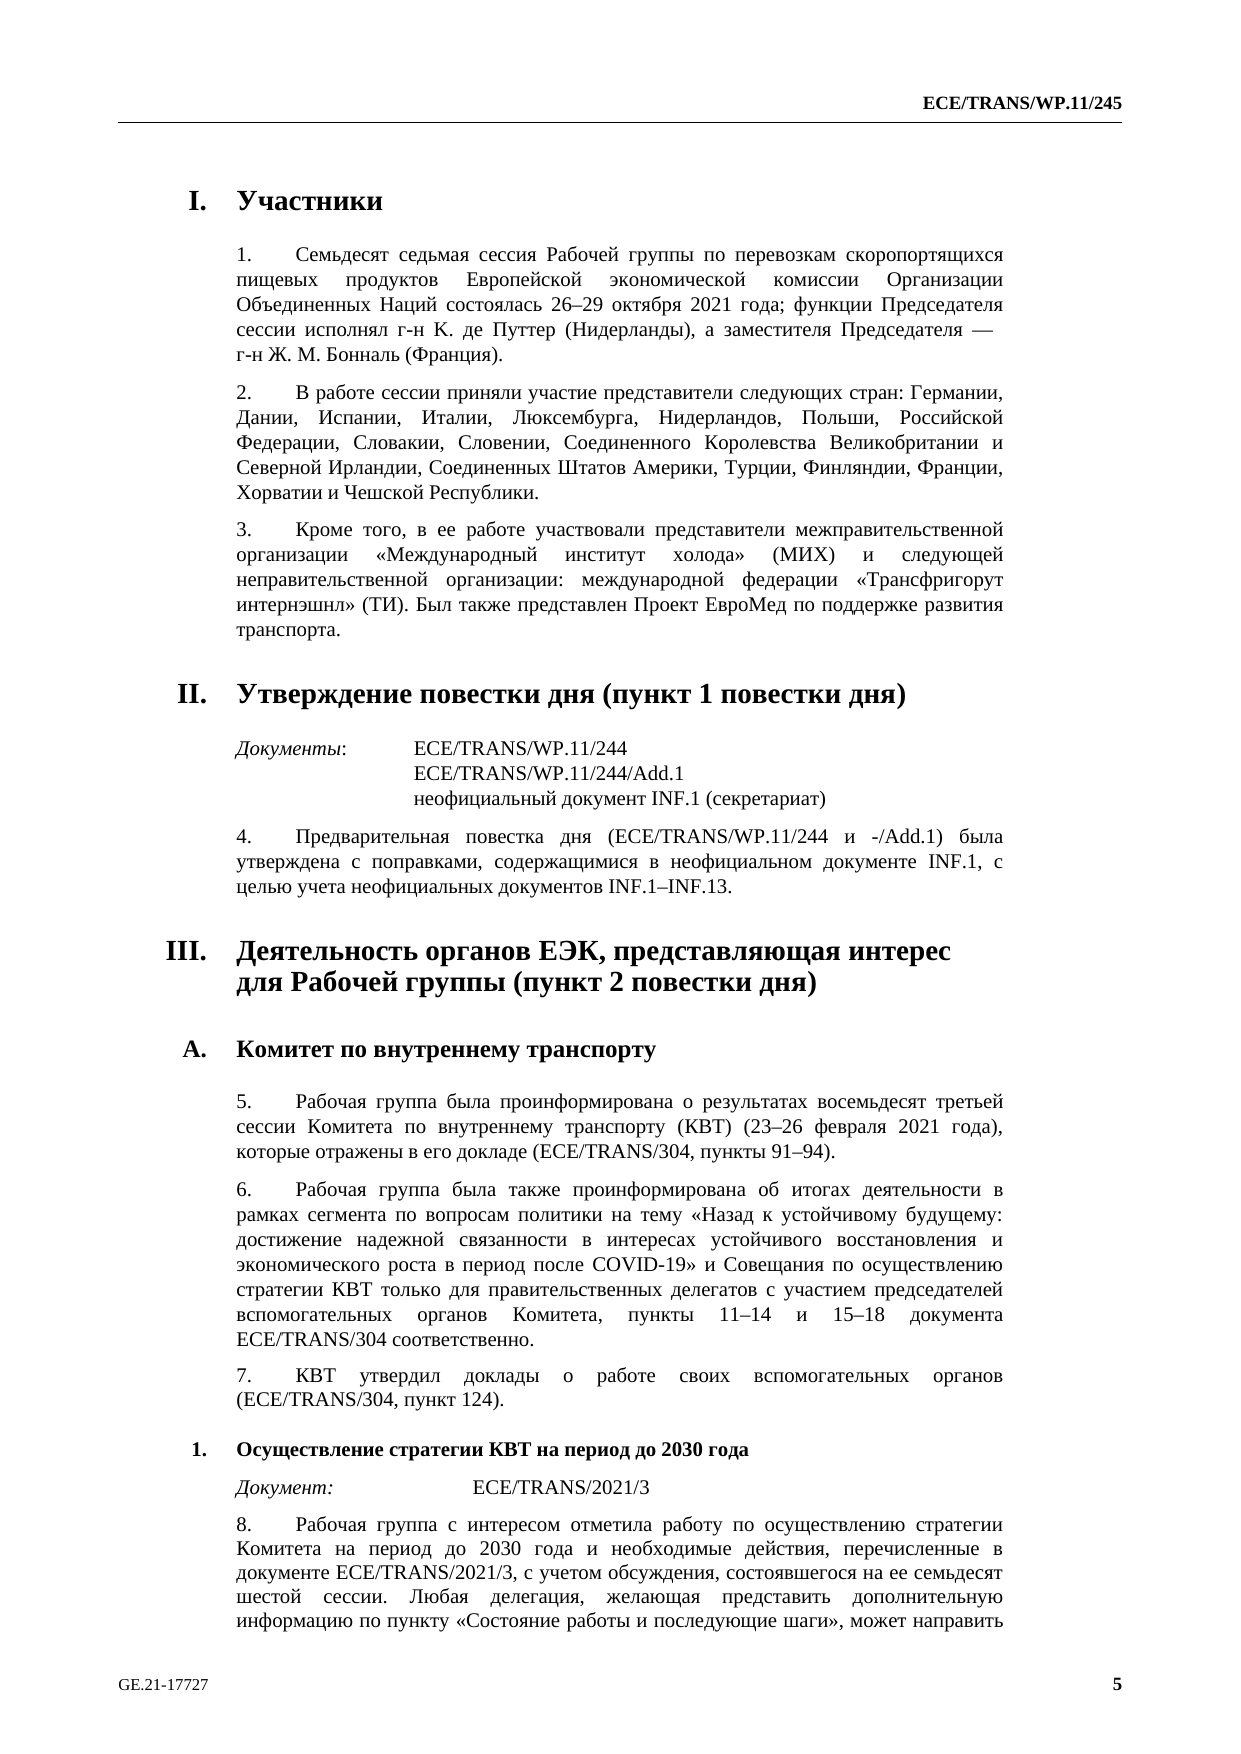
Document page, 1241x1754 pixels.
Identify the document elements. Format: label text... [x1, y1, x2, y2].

text 3. Кроме того, в ее работе участвовали представители межправительственной организации «Международный институт холода» (МИХ) и следующей неправительственной организации: международной федерации «Трансфригорут интернэшнл» (TИ). Был также представлен Проект ЕвроМед по поддержке развития транспорта. [236, 516, 1004, 641]
text III. Деятельность органов ЕЭК, представляющая интерес для Рабочей группы (пункт 2 повестки дня) [118, 935, 1004, 998]
text II. Утверждение повестки дня (пункт 1 повестки дня) [118, 679, 1004, 710]
text неофициальный документ INF.1 (секретариат) [236, 785, 1004, 810]
text 7. КВТ утвердил доклады о работе своих вспомогательных органов (ECE/TRANS/304, пункт 124). [236, 1363, 1004, 1411]
text ECE/TRANS/WP.11/244/Add.1 [236, 760, 1004, 785]
text A. Комитет по внутреннему транспорту [118, 1035, 1004, 1063]
text I. Участники [118, 185, 1004, 216]
text 4. Предварительная повестка дня (ECE/TRANS/WP.11/244 и -/Add.1) была утверждена с поправками, содержащимися в неофициальном документе INF.1, с целью учета неофициальных документов INF.1–INF.13. [236, 823, 1004, 898]
text 1. Осуществление стратегии КВТ на период до 2030 года [118, 1436, 1004, 1461]
text Документы: ECE/TRANS/WP.11/244 [236, 735, 1004, 760]
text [236, 1511, 1004, 1632]
text 6. Рабочая группа была также проинформирована об итогах деятельности в рамках сегмента по вопросам политики на тему «Назад к устойчивому будущему: достижение надежной связанности в интересах устойчивого восстановления и экономического роста в период после COVID-19» и Совещания по осуществлению стратегии КВТ только для правительственных делегатов с участием председателей вспомогательных органов Комитета, пункты 11–14 и 15–18 документа ECE/TRANS/304 соответственно. [236, 1176, 1004, 1351]
text 1. Семьдесят седьмая сессия Рабочей группы по перевозкам скоропортящихся пищевых продуктов Европейской экономической комиссии Организации Объединенных Наций состоялась 26–29 октября 2021 года; функции Председателя сессии исполнял г-н K. де Путтер (Нидерланды), а заместителя Председателя — г-н Ж. М. Бонналь (Франция). [236, 241, 1004, 366]
text 2. В работе сессии приняли участие представители следующих стран: Германии, Дании, Испании, Италии, Люксембурга, Нидерландов, Польши, Российской Федерации, Словакии, Словении, Соединенного Королевства Великобритании и Северной Ирландии, Соединенных Штатов Америки, Турции, Финляндии, Франции, Хорватии и Чешской Республики. [236, 379, 1004, 504]
text 5. Рабочая группа была проинформирована о результатах восемьдесят третьей сессии Комитета по внутреннему транспорту (КВТ) (23–26 февраля 2021 года), которые отражены в его докладе (ECE/TRANS/304, пункты 91–94). [236, 1088, 1004, 1163]
text Документ: ECE/TRANS/2021/3 [236, 1474, 1004, 1499]
